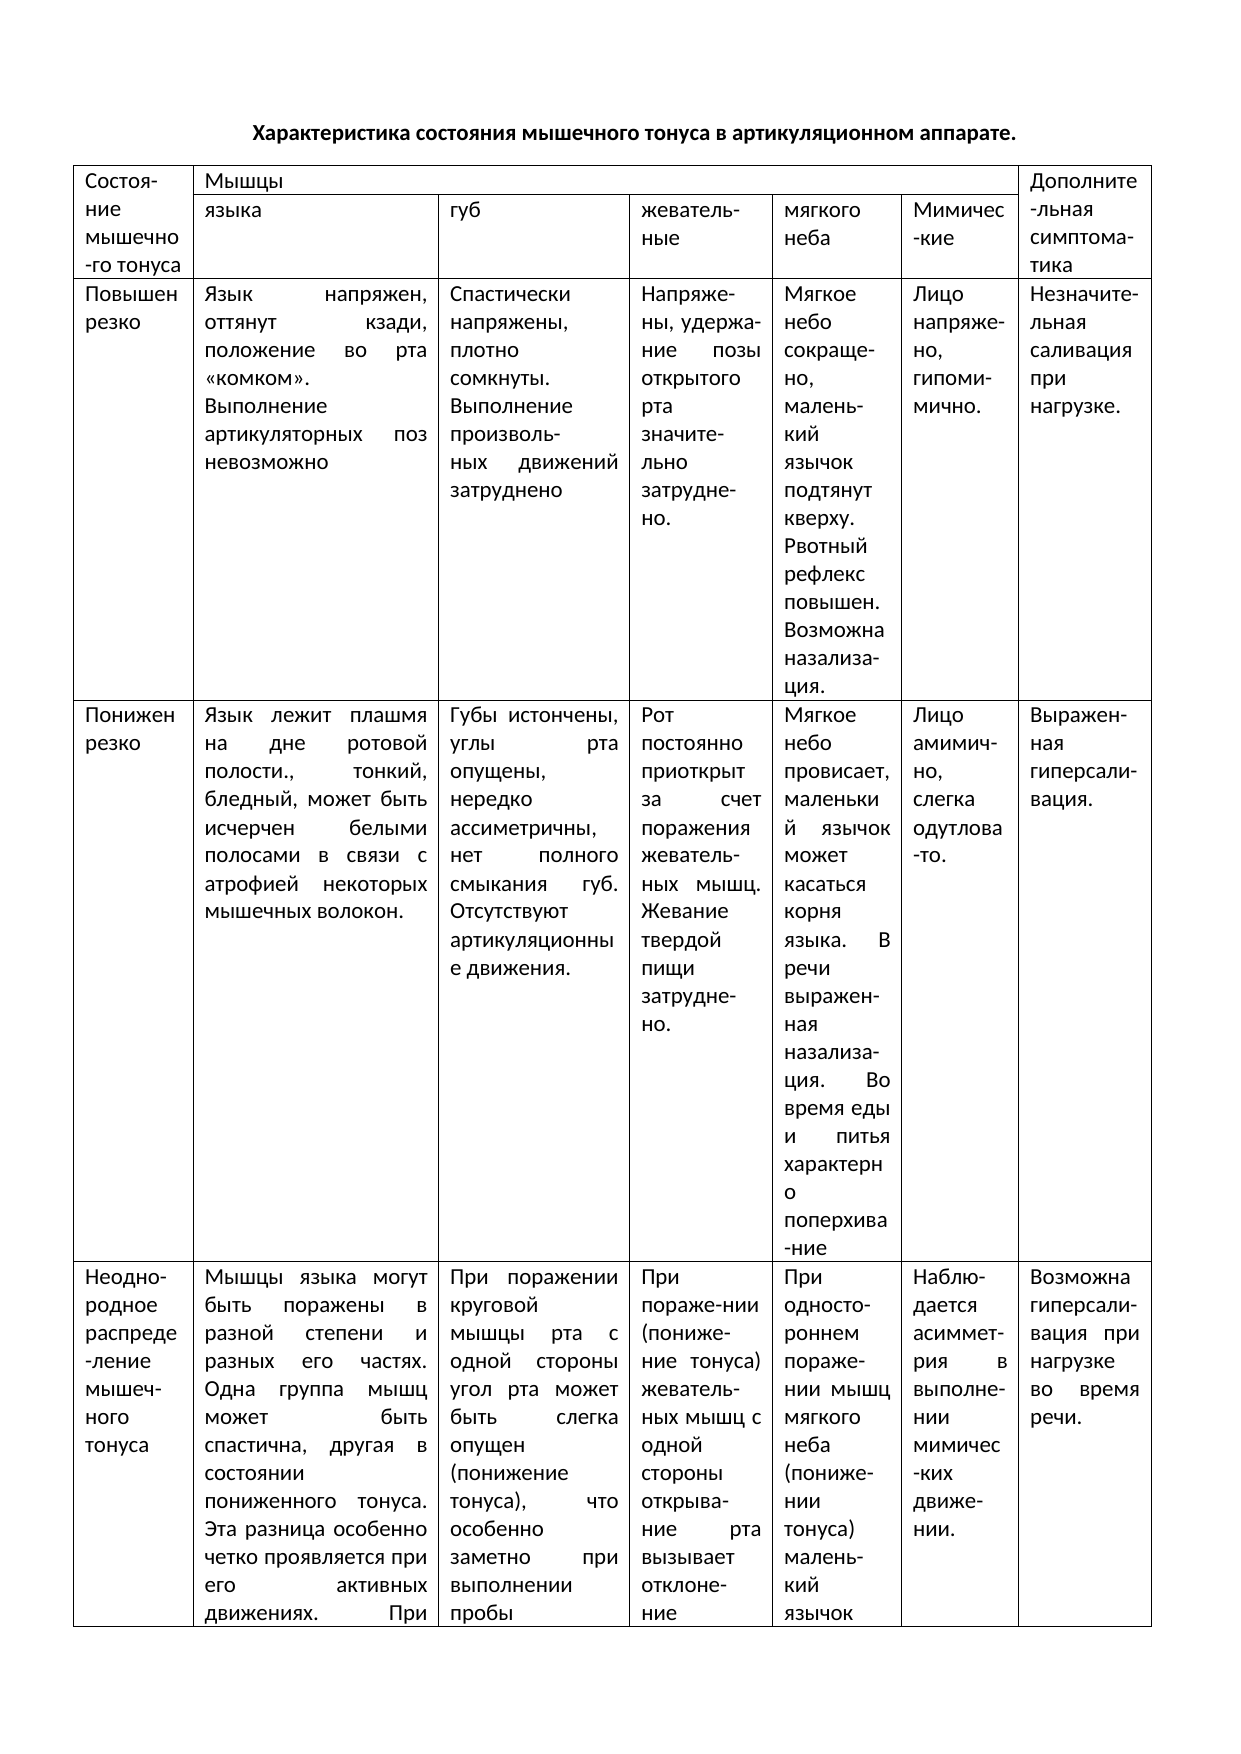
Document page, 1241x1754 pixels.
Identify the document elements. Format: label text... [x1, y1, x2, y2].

table_cell Повышен резко [74, 279, 193, 699]
table_cell Мягкое небо провисает, маленький язычок может касаться корня языка. В речи выражен-ная назализа-ция. Во время еды и питья характерно поперхива-ние [773, 701, 901, 1261]
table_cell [773, 1262, 901, 1626]
table_cell Лицо амимич-но, слегка одутлова-то. [902, 701, 1018, 1261]
table_cell Незначите-льная саливация при нагрузке. [1019, 279, 1151, 699]
table_cell губ [439, 195, 629, 278]
table_cell мягкого неба [773, 195, 901, 278]
table_cell Спастически напряжены, плотно сомкнуты. Выполнение произволь- ных движений затруднено [439, 279, 629, 699]
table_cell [194, 1262, 438, 1626]
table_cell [1019, 1262, 1151, 1626]
table_cell Рот постоянно приоткрыт за счет поражения жеватель-ных мышц. Жевание твердой пищи затрудне-но. [630, 701, 772, 1261]
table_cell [439, 1262, 629, 1626]
table_cell Выражен-ная гиперсали-вация. [1019, 701, 1151, 1261]
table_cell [74, 1262, 193, 1626]
table_cell Понижен резко [74, 701, 193, 1261]
table_cell Напряже-ны, удержа-ние позы открытого рта значите-льно затрудне-но. [630, 279, 772, 699]
table_cell языка [194, 195, 438, 278]
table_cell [630, 1262, 772, 1626]
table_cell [902, 1262, 1018, 1626]
table_cell Мимичес-кие [902, 195, 1018, 278]
table_cell жеватель-ные [630, 195, 772, 278]
table_header Дополните-льная симптома-тика [1019, 166, 1151, 278]
table_cell Губы истончены, углы рта опущены, нередко ассиметричны, нет полного смыкания губ. Отсутствуют артикуляционные движения. [439, 701, 629, 1261]
table_cell Лицо напряже-но, гипоми-мично. [902, 279, 1018, 699]
table_header Мышцы [194, 166, 1018, 194]
table_header Состоя-ние мышечно-го тонуса [74, 166, 193, 278]
table_cell Язык напряжен, оттянут кзади, положение во рта «комком». Выполнение артикуляторных поз невозможно [194, 279, 438, 699]
table_cell Мягкое небо сокраще-но, малень-кий язычок подтянут кверху. Рвотный рефлекс повышен. Возможна назализа-ция. [773, 279, 901, 699]
table_cell Язык лежит плашмя на дне ротовой полости., тонкий, бледный, может быть исчерчен белыми полосами в связи с атрофией некоторых мышечных волокон. [194, 701, 438, 1261]
list Характеристика состояния мышечного тонуса в артикуляционном аппарате. [252, 118, 1152, 146]
